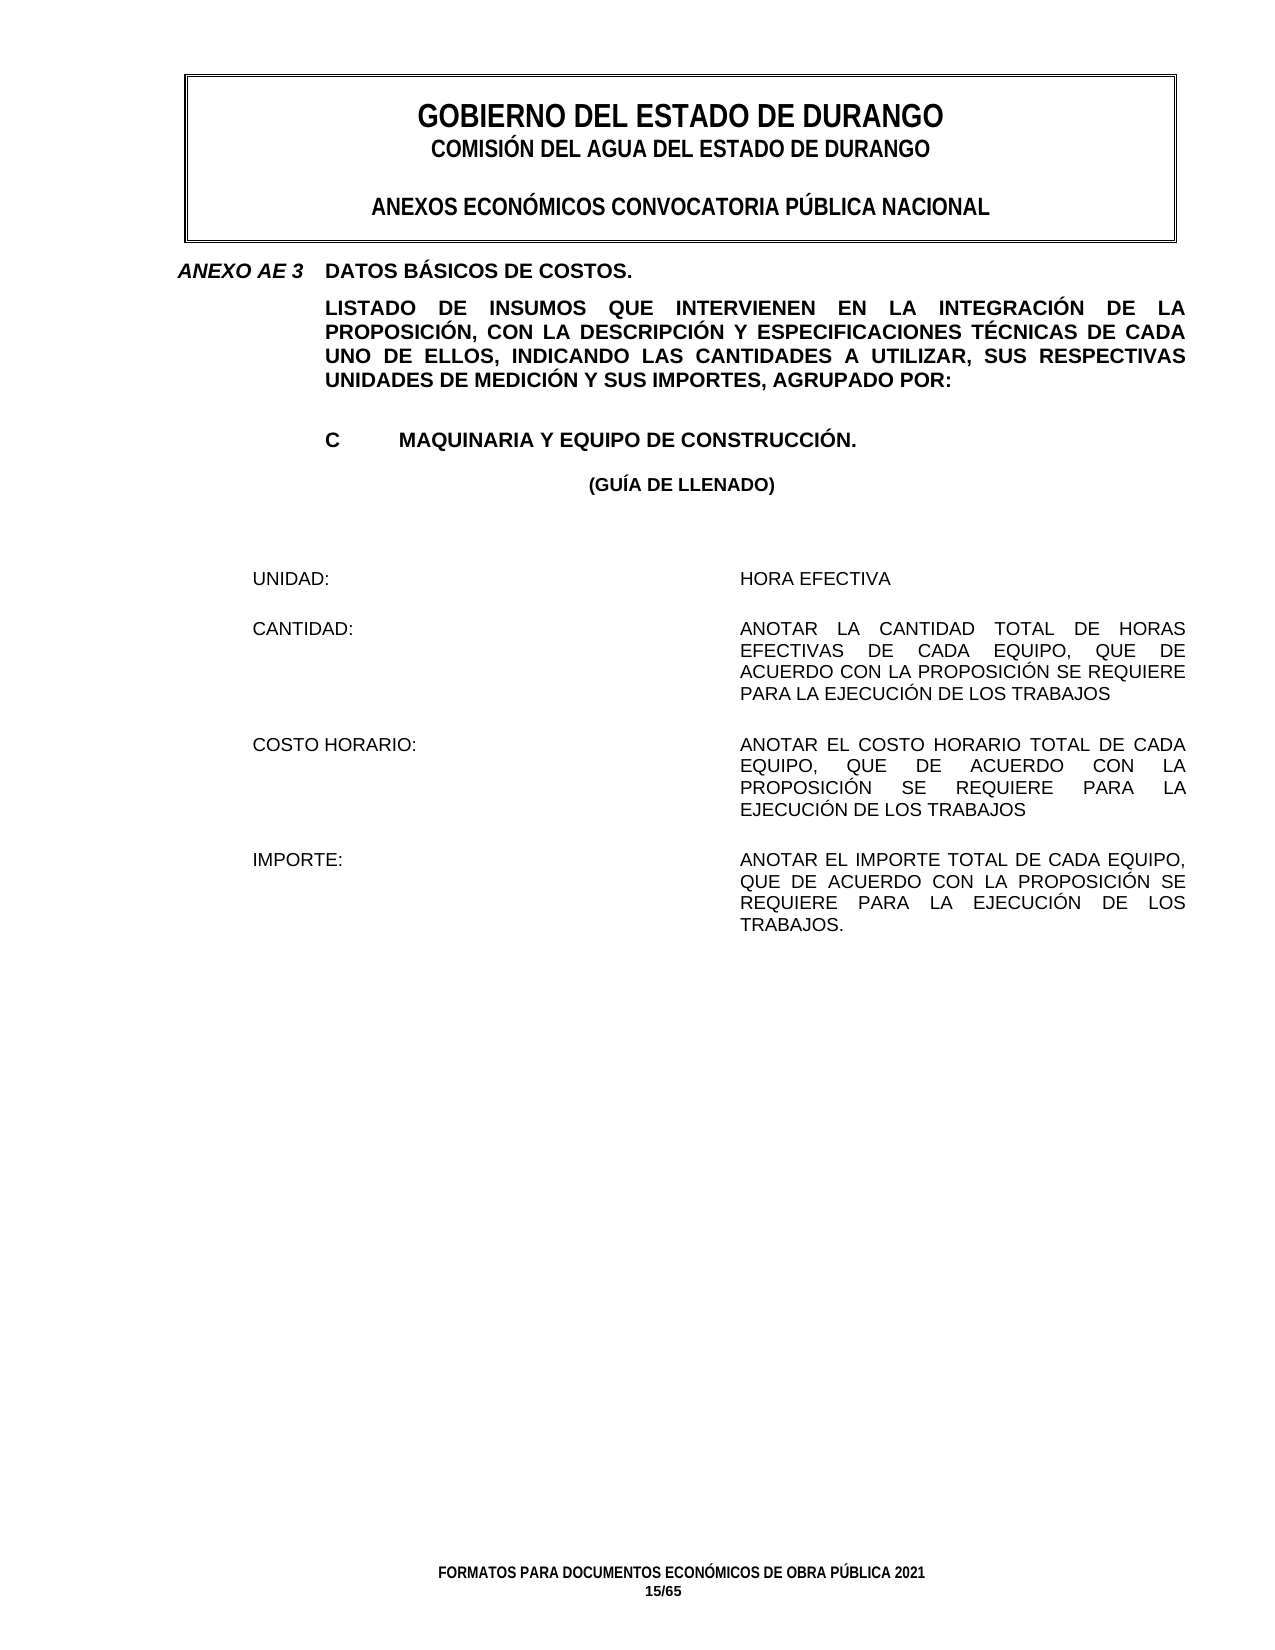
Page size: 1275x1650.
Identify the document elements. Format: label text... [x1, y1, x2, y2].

text UNIDAD: HORA EFECTIVA [252, 567, 1186, 589]
text CANTIDAD: ANOTAR LA CANTIDAD TOTAL DE HORAS EFECTIVAS DE CADA EQUIPO, QUE DE ACUERDO CON LA PROPOSICIÓN SE REQUIERE PARA LA EJECUCIÓN DE LOS TRABAJOS [252, 618, 1186, 704]
text COSTO HORARIO: ANOTAR EL COSTO HORARIO TOTAL DE CADA EQUIPO, QUE DE ACUERDO CON LA PROPOSICIÓN SE REQUIERE PARA LA EJECUCIÓN DE LOS TRABAJOS [252, 734, 1186, 820]
text IMPORTE: ANOTAR EL IMPORTE TOTAL DE CADA EQUIPO, QUE DE ACUERDO CON LA PROPOSICIÓN SE REQUIERE PARA LA EJECUCIÓN DE LOS TRABAJOS. [252, 849, 1186, 935]
